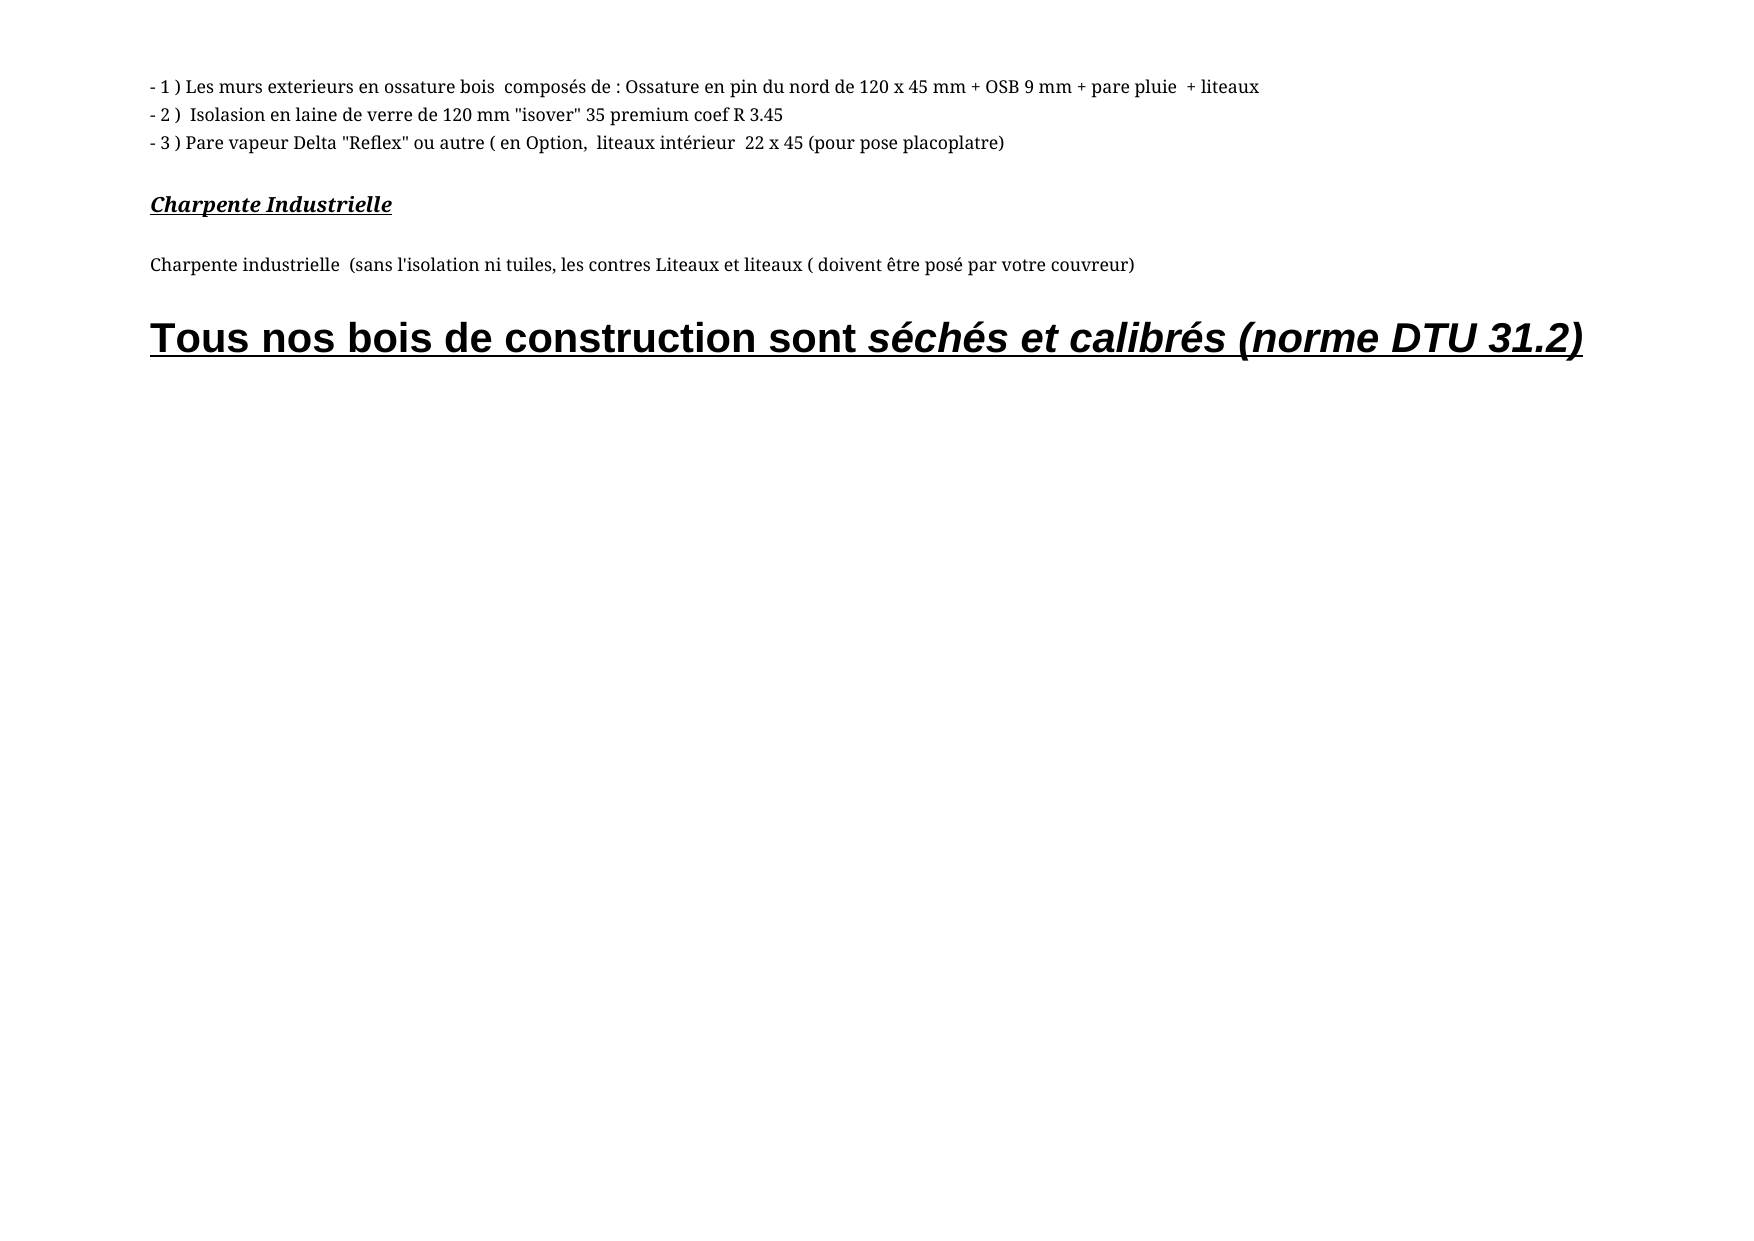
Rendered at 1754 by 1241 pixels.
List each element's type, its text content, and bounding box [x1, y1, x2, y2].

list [112, 75, 1672, 309]
list Tous nos bois de construction sont séchés et calibrés (norme DTU 31.2) [150, 313, 1672, 361]
